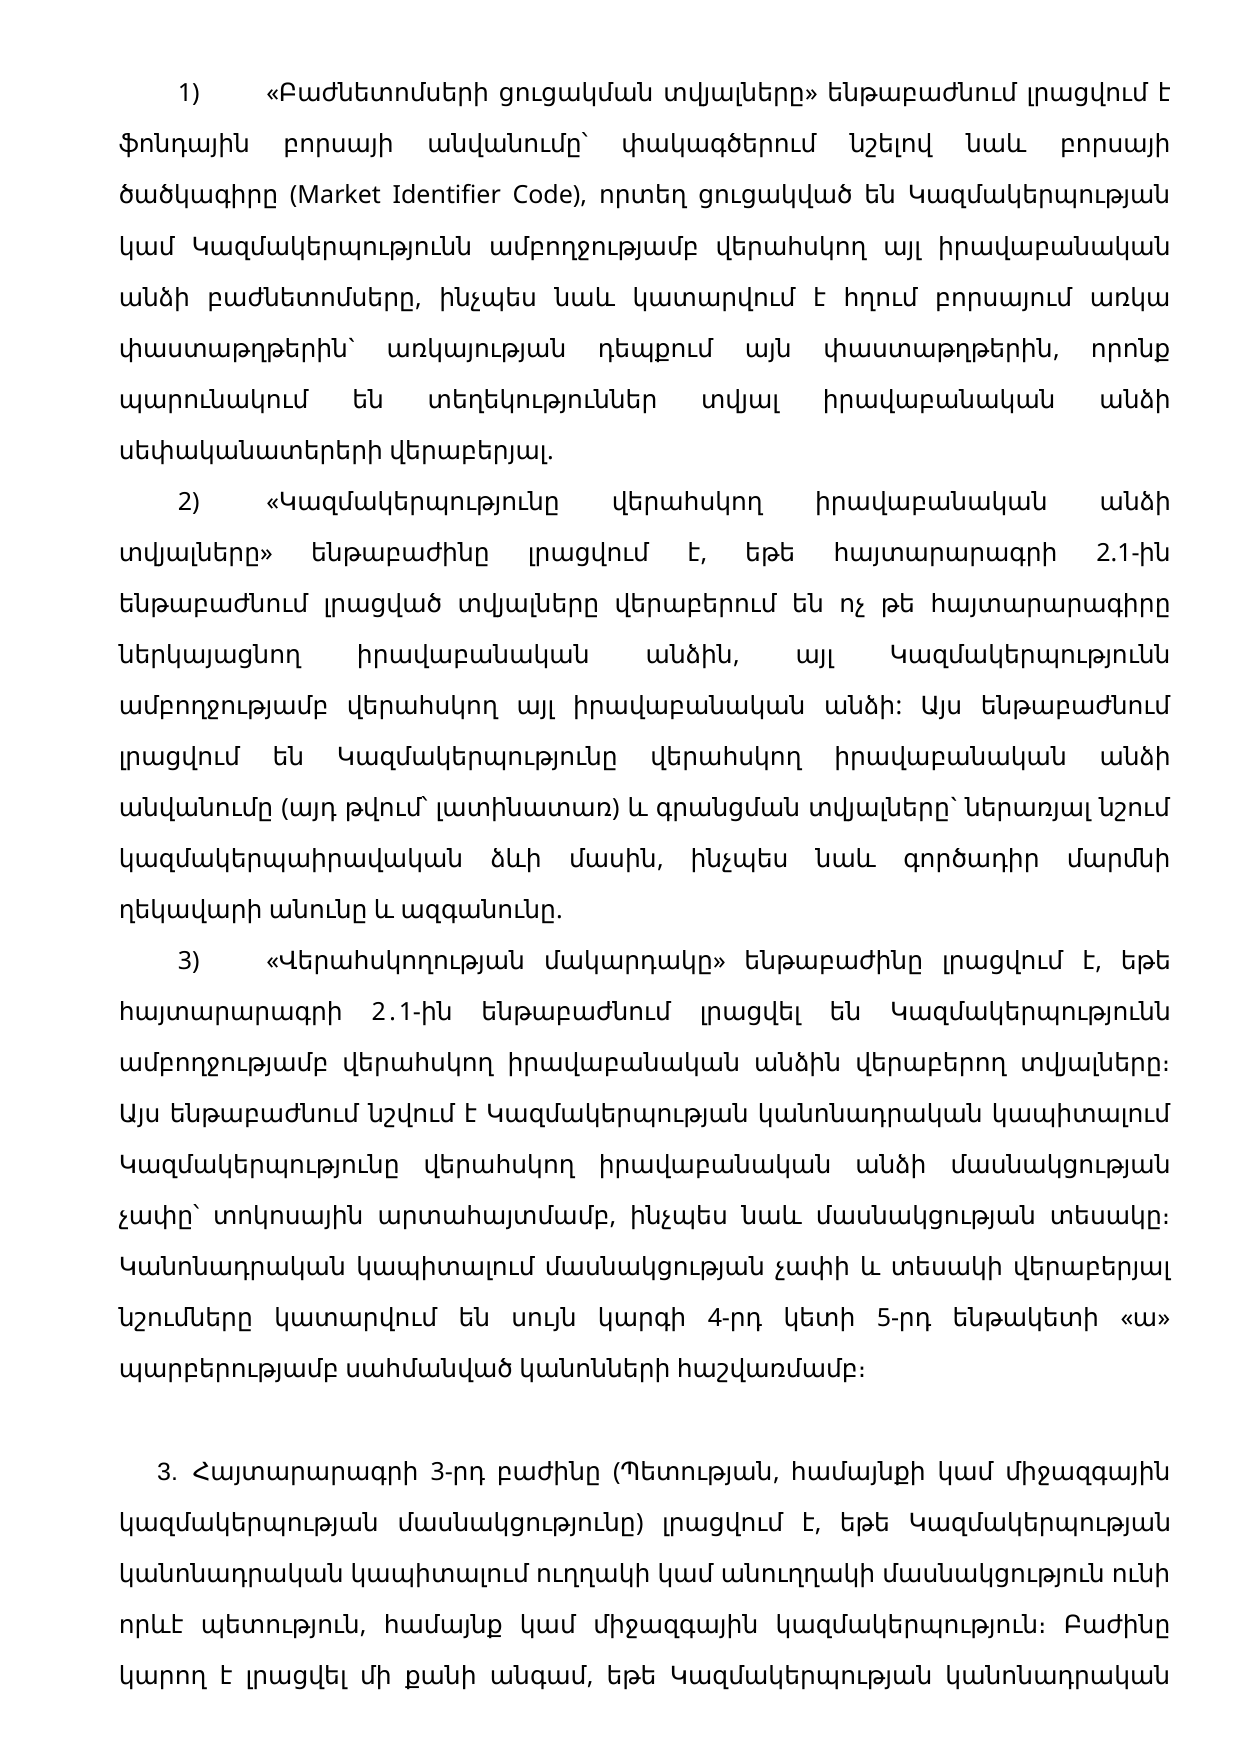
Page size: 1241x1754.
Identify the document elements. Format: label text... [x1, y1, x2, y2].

list «Վերահսկողության մակարդակը» ենթաբաժինը լրացվում է, եթե հայտարարագրի 2․1-ին ենթաբաժնում լրացվել են Կազմակերպությունն ամբողջությամբ վերահսկող իրավաբանական անձին վերաբերող տվյալները։ Այս ենթաբաժնում նշվում է Կազմակերպության կանոնադրական կապիտալում Կազմակերպությունը վերահսկող իրավաբանական անձի մասնակցության չափը՝ տոկոսային արտահայտմամբ, ինչպես նաև մասնակցության տեսակը։ Կանոնադրական կապիտալում մասնակցության չափի և տեսակի վերաբերյալ նշումները կատարվում են սույն կարգի 4-րդ կետի 5-րդ ենթակետի «ա» պարբերությամբ սահմանված կանոնների հաշվառմամբ։ [118, 943, 1171, 1385]
list «Բաժնետոմսերի ցուցակման տվյալները» ենթաբաժնում լրացվում է ֆոնդային բորսայի անվանումը՝ փակագծերում նշելով նաև բորսայի ծածկագիրը (Market Identifier Code), որտեղ ցուցակված են Կազմակերպության կամ Կազմակերպությունն ամբողջությամբ վերահսկող այլ իրավաբանական անձի բաժնետոմսերը, ինչպես նաև կատարվում է հղում բորսայում առկա փաստաթղթերին` առկայության դեպքում այն փաստաթղթերին, որոնք պարունակում են տեղեկություններ տվյալ իրավաբանական անձի սեփականատերերի վերաբերյալ. [118, 75, 1171, 466]
list «Կազմակերպությունը վերահսկող իրավաբանական անձի տվյալները» ենթաբաժինը լրացվում է, եթե հայտարարագրի 2.1-ին ենթաբաժնում լրացված տվյալները վերաբերում են ոչ թե հայտարարագիրը ներկայացնող իրավաբանական անձին, այլ Կազմակերպությունն ամբողջությամբ վերահսկող այլ իրավաբանական անձի: Այս ենթաբաժնում լրացվում են Կազմակերպությունը վերահսկող իրավաբանական անձի անվանումը (այդ թվում՝ լատինատառ) և գրանցման տվյալները` ներառյալ նշում կազմակերպաիրավական ձևի մասին, ինչպես նաև գործադիր մարմնի ղեկավարի անունը և ազգանունը. [118, 483, 1171, 926]
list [118, 1453, 1171, 1691]
